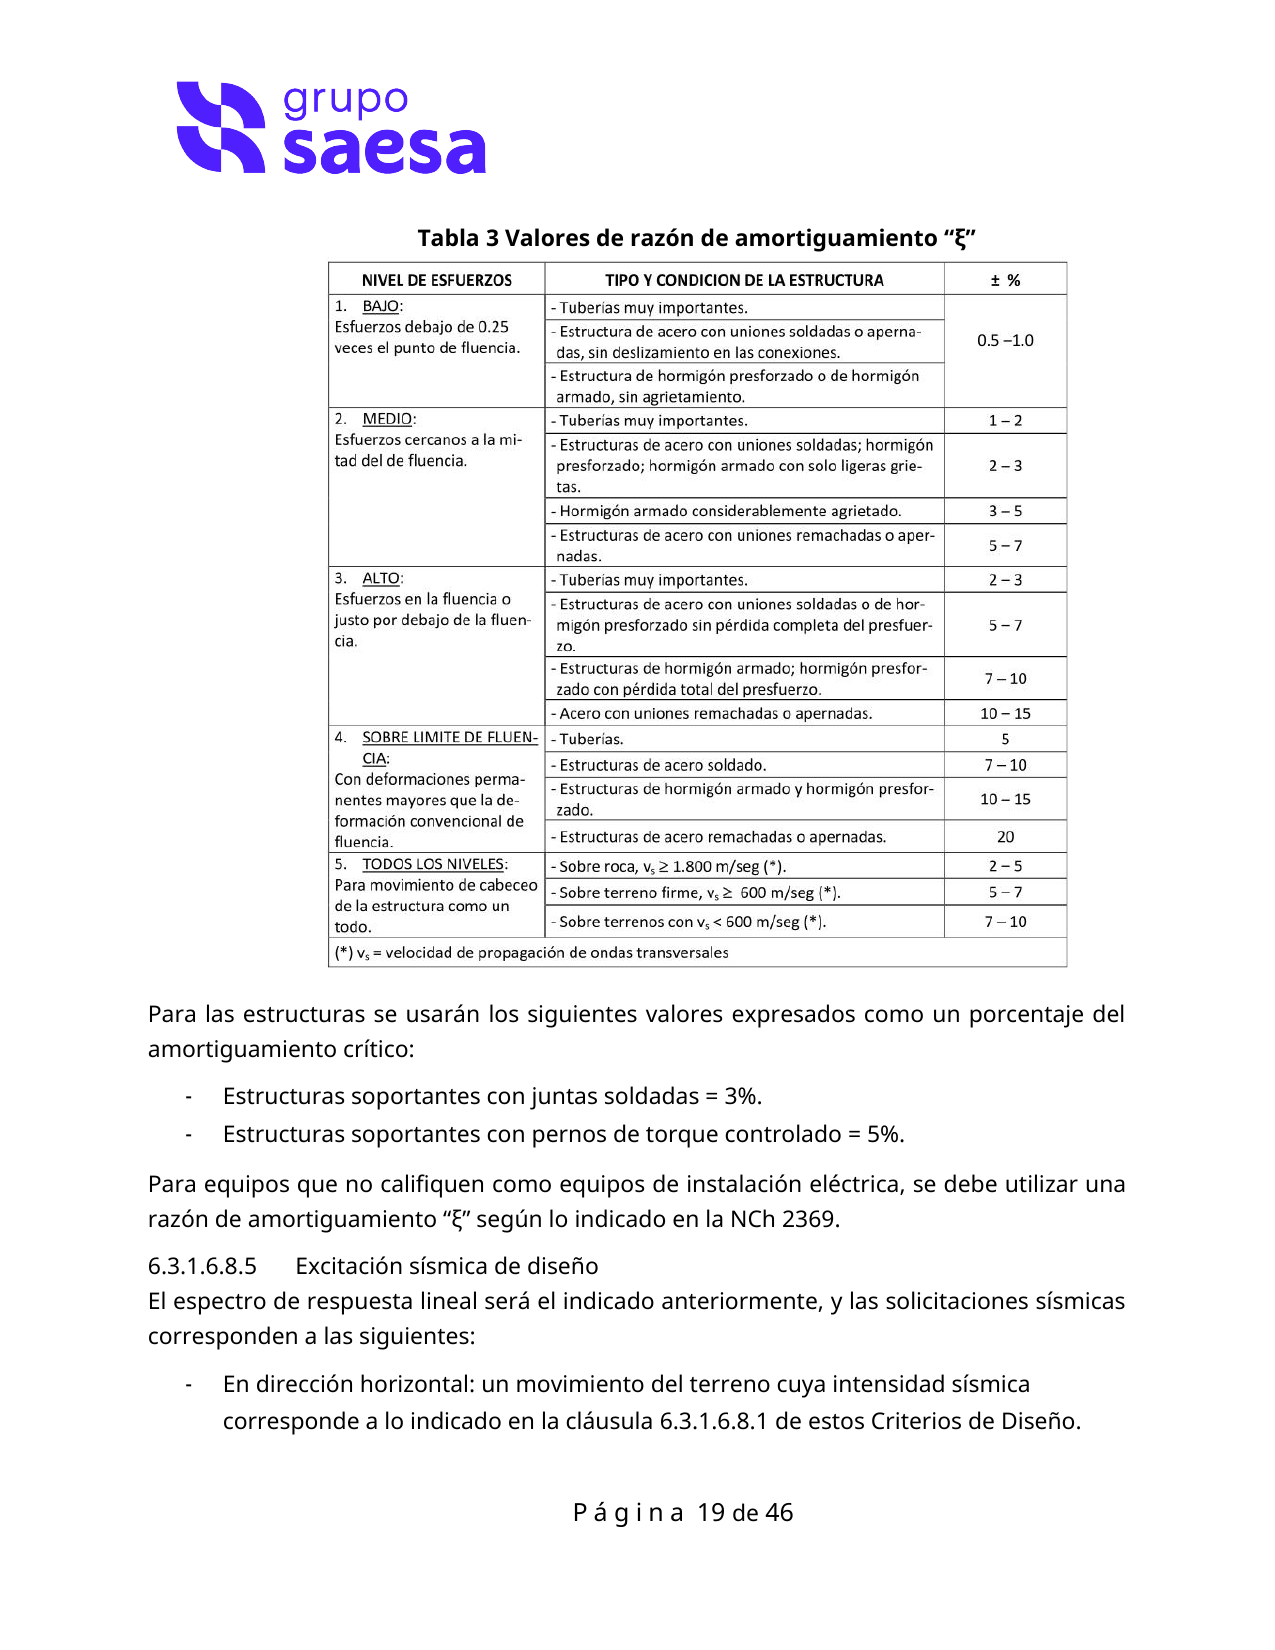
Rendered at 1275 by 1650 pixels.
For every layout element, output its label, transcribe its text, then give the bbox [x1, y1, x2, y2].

picture [325, 257, 1068, 968]
list Estructuras soportantes con pernos de torque controlado = 5%. [185, 1118, 1127, 1149]
list Estructuras soportantes con juntas soldadas = 3%. [185, 1080, 1127, 1111]
text Para las estructuras se usarán los siguientes valores expresados como un porcentaje del amortiguamiento crítico: [148, 998, 1127, 1064]
list En dirección horizontal: un movimiento del terreno cuya intensidad sísmica corresponde a lo indicado en la cláusula 6.3.1.6.8.1 de estos Criterios de Diseño. [185, 1368, 1127, 1436]
subtitle Excitación sísmica de diseño [148, 1250, 1127, 1281]
text Para equipos que no califiquen como equipos de instalación eléctrica, se debe utilizar una razón de amortiguamiento “ξ” según lo indicado en la NCh 2369. [148, 1168, 1127, 1234]
text El espectro de respuesta lineal será el indicado anteriormente, y las solicitaciones sísmicas corresponden a las siguientes: [148, 1285, 1127, 1351]
